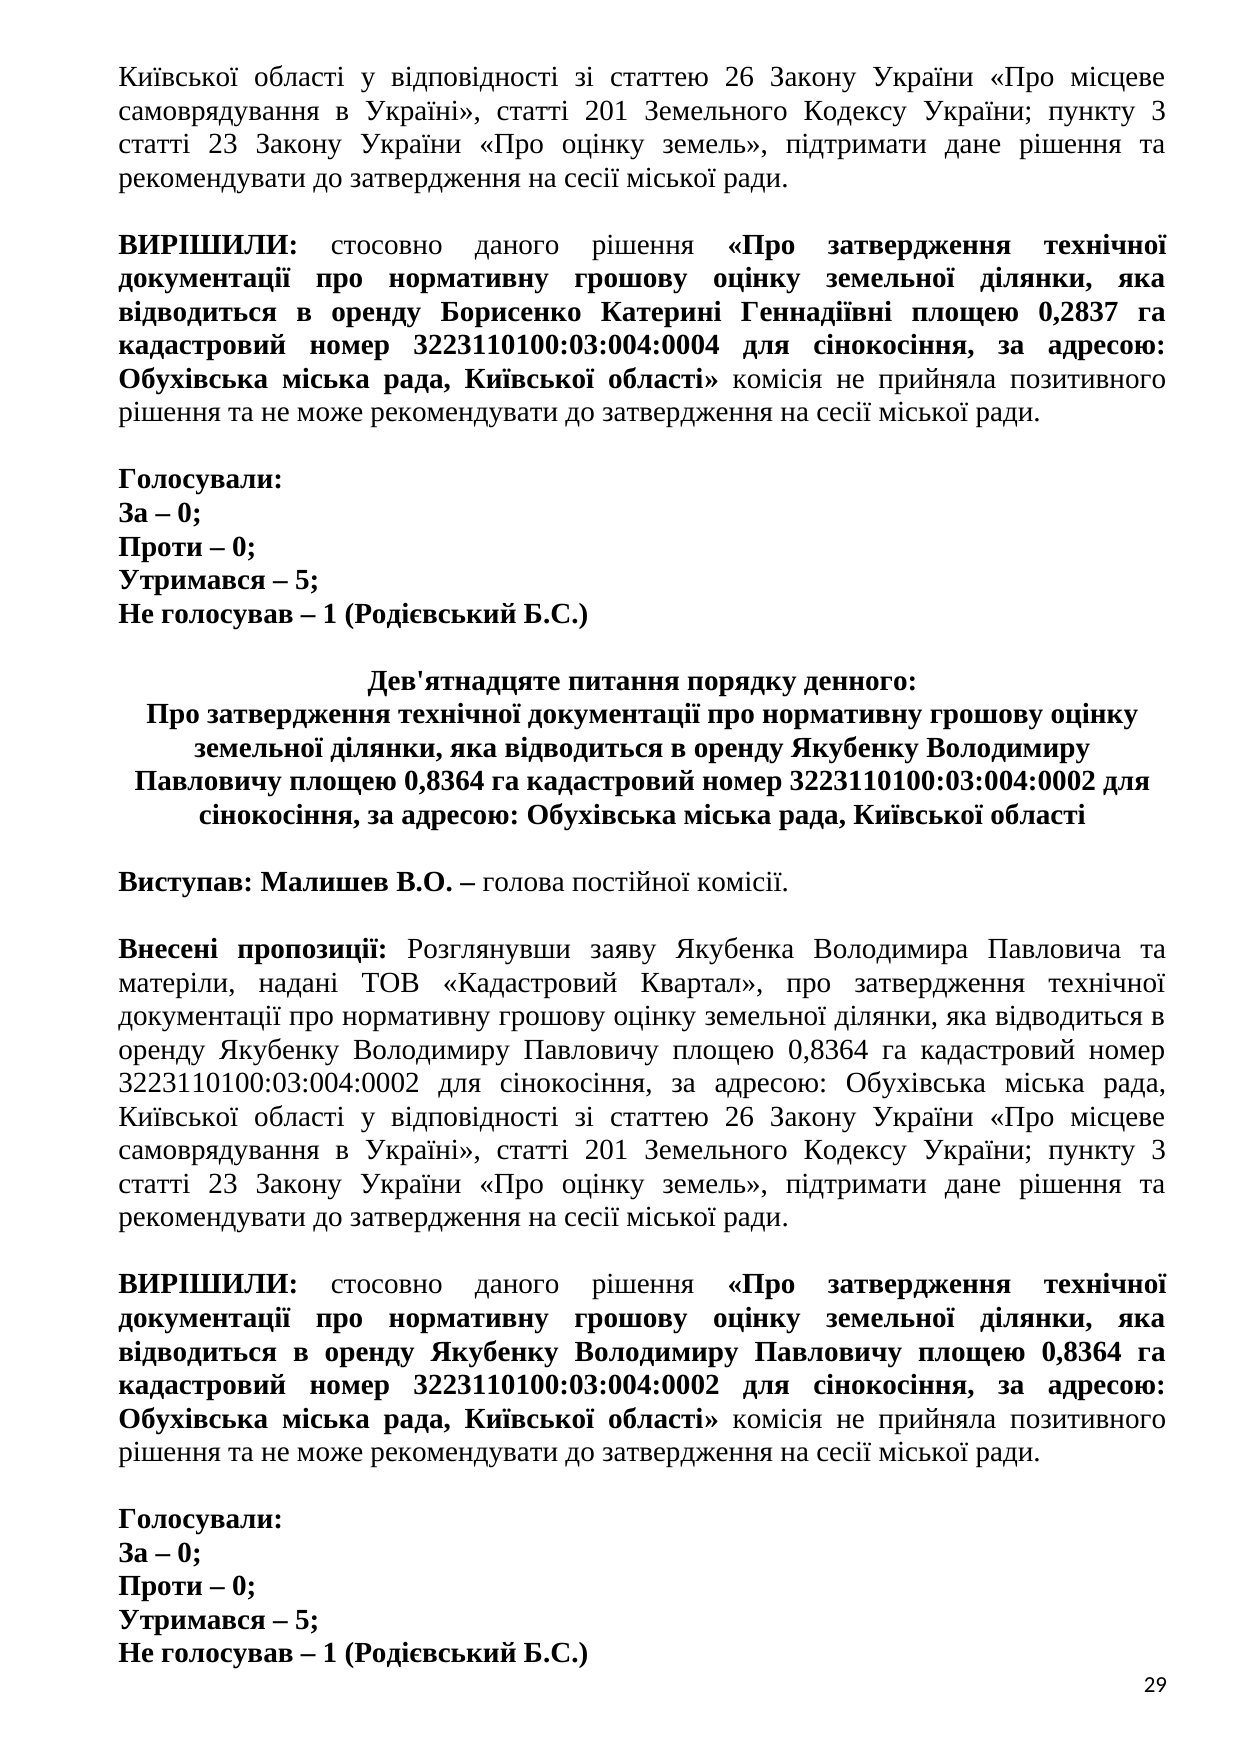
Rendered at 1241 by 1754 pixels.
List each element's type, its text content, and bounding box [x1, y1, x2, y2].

text Не голосував – 1 (Родієвський Б.С.) [118, 1636, 1167, 1669]
text Виступав: Малишев В.О. – голова постійної комісії. [118, 864, 1167, 898]
text Проти – 0; [118, 529, 1167, 562]
text Не голосував – 1 (Родієвський Б.С.) [118, 596, 1167, 629]
text Дев'ятнадцяте питання порядку денного: [118, 663, 1167, 696]
text ВИРІШИЛИ: стосовно даного рішення «Про затвердження технічної документації про нормативну грошову оцінку земельної ділянки, яка відводиться в оренду Борисенко Катерині Геннадіївні площею 0,2837 га кадастровий номер 3223110100:03:004:0004 для сінокосіння, за адресою: Обухівська міська рада, Київської області» комісія не прийняла позитивного рішення та не може рекомендувати до затвердження на сесії міської ради. [118, 227, 1167, 428]
text Про затвердження технічної документації про нормативну грошову оцінку земельної ділянки, яка відводиться в оренду Якубенку Володимиру Павловичу площею 0,8364 га кадастровий номер 3223110100:03:004:0002 для сінокосіння, за адресою: Обухівська міська рада, Київської області [118, 696, 1167, 831]
text За – 0; [118, 495, 1167, 529]
text Голосували: [118, 1501, 1167, 1535]
text Утримався – 5; [118, 562, 1167, 596]
list Внесені пропозиції: Розглянувши заяву Якубенка Володимира Павловича та матеріли, надані ТОВ «Кадастровий Квартал», про затвердження технічної документації про нормативну грошову оцінку земельної ділянки, яка відводиться в оренду Якубенку Володимиру Павловичу площею 0,8364 га кадастровий номер 3223110100:03:004:0002 для сінокосіння, за адресою: Обухівська міська рада, Київської області у відповідності зі статтею 26 Закону України «Про місцеве самоврядування в Україні», статті 201 Земельного Кодексу України; пункту 3 статті 23 Закону України «Про оцінку земель», підтримати дане рішення та рекомендувати до затвердження на сесії міської ради. [118, 931, 1167, 1233]
text ВИРІШИЛИ: стосовно даного рішення «Про затвердження технічної документації про нормативну грошову оцінку земельної ділянки, яка відводиться в оренду Якубенку Володимиру Павловичу площею 0,8364 га кадастровий номер 3223110100:03:004:0002 для сінокосіння, за адресою: Обухівська міська рада, Київської області» комісія не прийняла позитивного рішення та не може рекомендувати до затвердження на сесії міської ради. [118, 1267, 1167, 1468]
text Голосували: [118, 462, 1167, 495]
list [118, 59, 1167, 193]
text Утримався – 5; [118, 1602, 1167, 1636]
text За – 0; [118, 1535, 1167, 1568]
text Проти – 0; [118, 1568, 1167, 1602]
